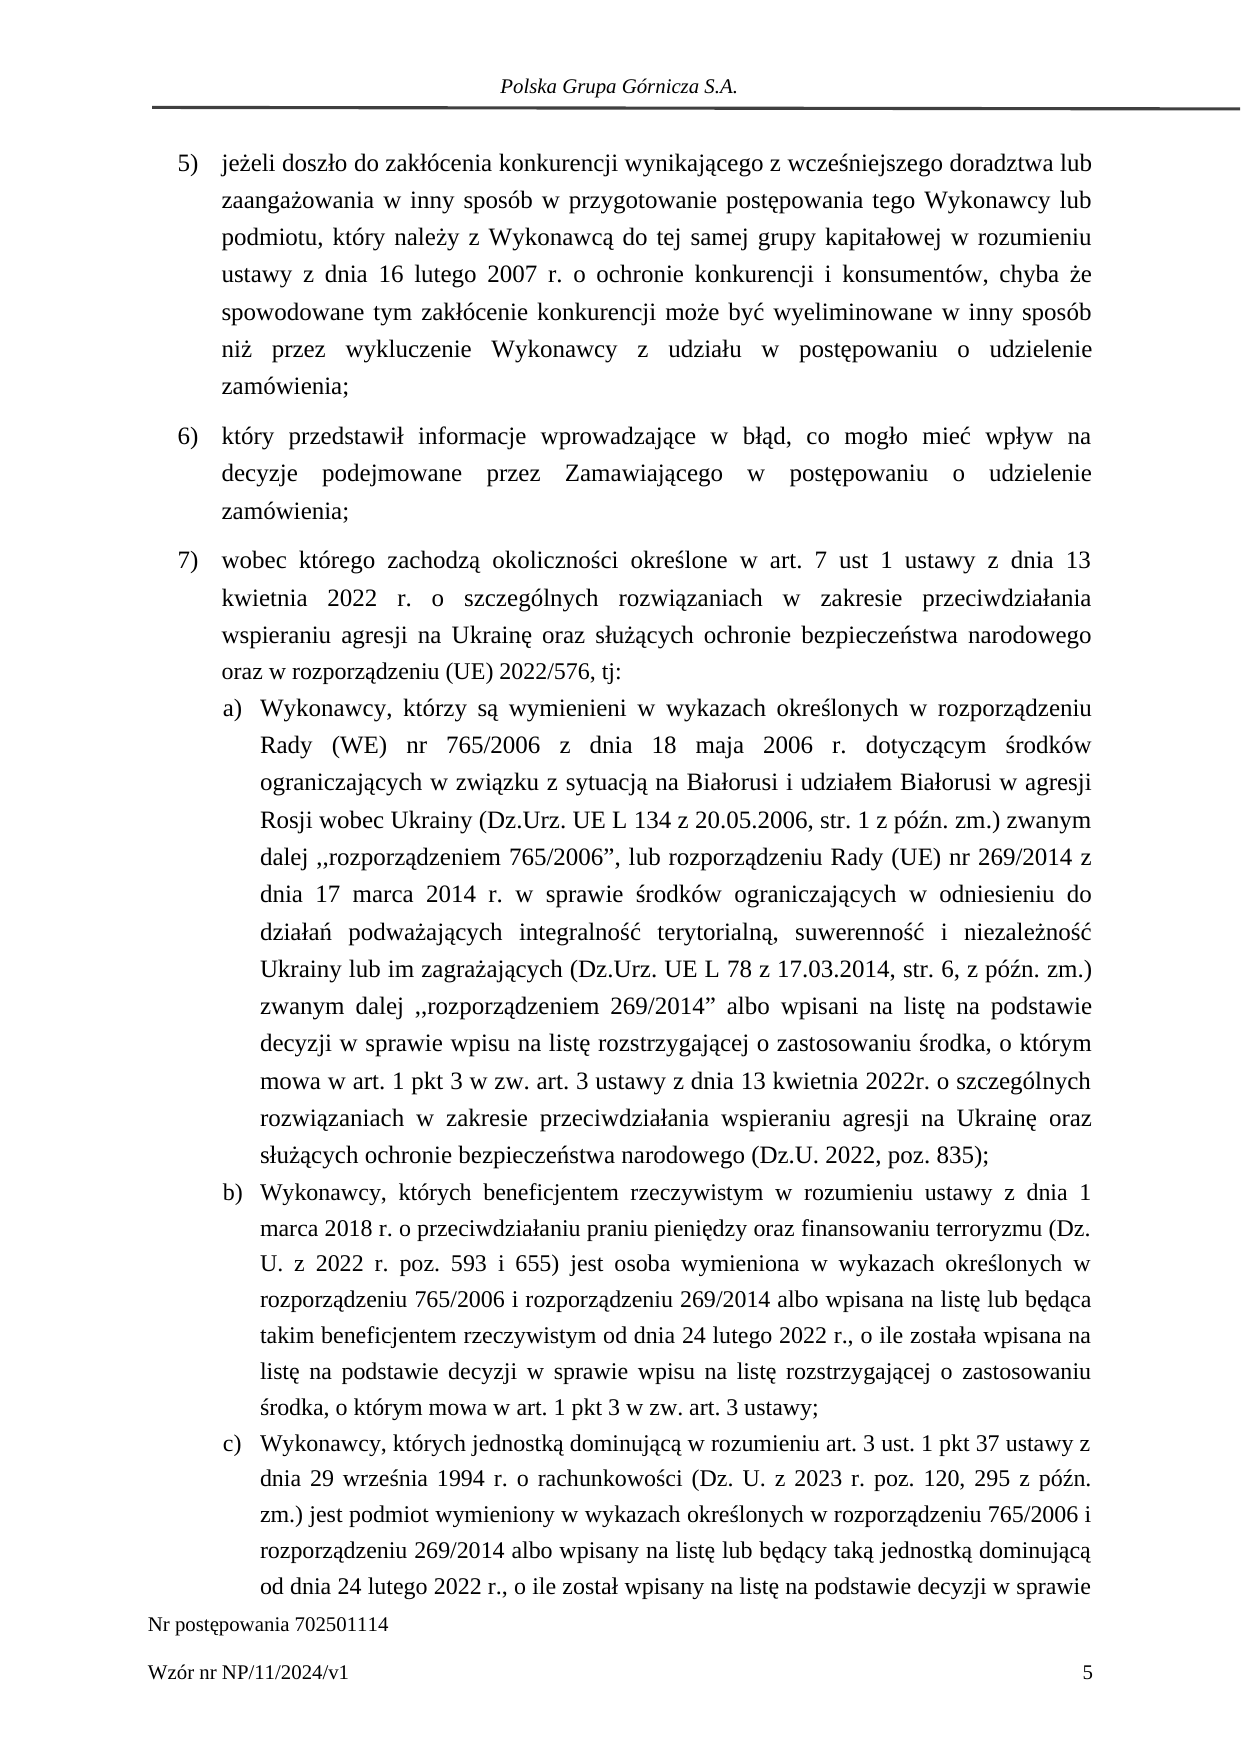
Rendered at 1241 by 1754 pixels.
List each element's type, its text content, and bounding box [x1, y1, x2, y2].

list wobec którego zachodzą okoliczności określone w art. 7 ust 1 ustawy z dnia 13 kwietnia 2022 r. o szczególnych rozwiązaniach w zakresie przeciwdziałania wspieraniu agresji na Ukrainę oraz służących ochronie bezpieczeństwa narodowego oraz w rozporządzeniu (UE) 2022/576, tj: [177, 546, 1093, 685]
list który przedstawił informacje wprowadzające w błąd, co mogło mieć wpływ na decyzje podejmowane przez Zamawiającego w postępowaniu o udzielenie zamówienia; [177, 421, 1093, 524]
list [223, 1428, 1093, 1599]
list jeżeli doszło do zakłócenia konkurencji wynikającego z wcześniejszego doradztwa lub zaangażowania w inny sposób w przygotowanie postępowania tego Wykonawcy lub podmiotu, który należy z Wykonawcą do tej samej grupy kapitałowej w rozumieniu ustawy z dnia 16 lutego 2007 r. o ochronie konkurencji i konsumentów, chyba że spowodowane tym zakłócenie konkurencji może być wyeliminowane w inny sposób niż przez wykluczenie Wykonawcy z udziału w postępowaniu o udzielenie zamówienia; [177, 148, 1093, 400]
list Wykonawcy, którzy są wymienieni w wykazach określonych w rozporządzeniu Rady (WE) nr 765/2006 z dnia 18 maja 2006 r. dotyczącym środków ograniczających w związku z sytuacją na Białorusi i udziałem Białorusi w agresji Rosji wobec Ukrainy (Dz.Urz. UE L 134 z 20.05.2006, str. 1 z późn. zm.) zwanym dalej ,,rozporządzeniem 765/2006”, lub rozporządzeniu Rady (UE) nr 269/2014 z dnia 17 marca 2014 r. w sprawie środków ograniczających w odniesieniu do działań podważających integralność terytorialną, suwerenność i niezależność Ukrainy lub im zagrażających (Dz.Urz. UE L 78 z 17.03.2014, str. 6, z późn. zm.) zwanym dalej ,,rozporządzeniem 269/2014” albo wpisani na listę na podstawie decyzji w sprawie wpisu na listę rozstrzygającej o zastosowaniu środka, o którym mowa w art. 1 pkt 3 w zw. art. 3 ustawy z dnia 13 kwietnia 2022r. o szczególnych rozwiązaniach w zakresie przeciwdziałania wspieraniu agresji na Ukrainę oraz służących ochronie bezpieczeństwa narodowego (Dz.U. 2022, poz. 835); [223, 693, 1093, 1169]
list Wykonawcy, których beneficjentem rzeczywistym w rozumieniu ustawy z dnia 1 marca 2018 r. o przeciwdziałaniu praniu pieniędzy oraz finansowaniu terroryzmu (Dz. U. z 2022 r. poz. 593 i 655) jest osoba wymieniona w wykazach określonych w rozporządzeniu 765/2006 i rozporządzeniu 269/2014 albo wpisana na listę lub będąca takim beneficjentem rzeczywistym od dnia 24 lutego 2022 r., o ile została wpisana na listę na podstawie decyzji w sprawie wpisu na listę rozstrzygającej o zastosowaniu środka, o którym mowa w art. 1 pkt 3 w zw. art. 3 ustawy; [223, 1178, 1093, 1420]
